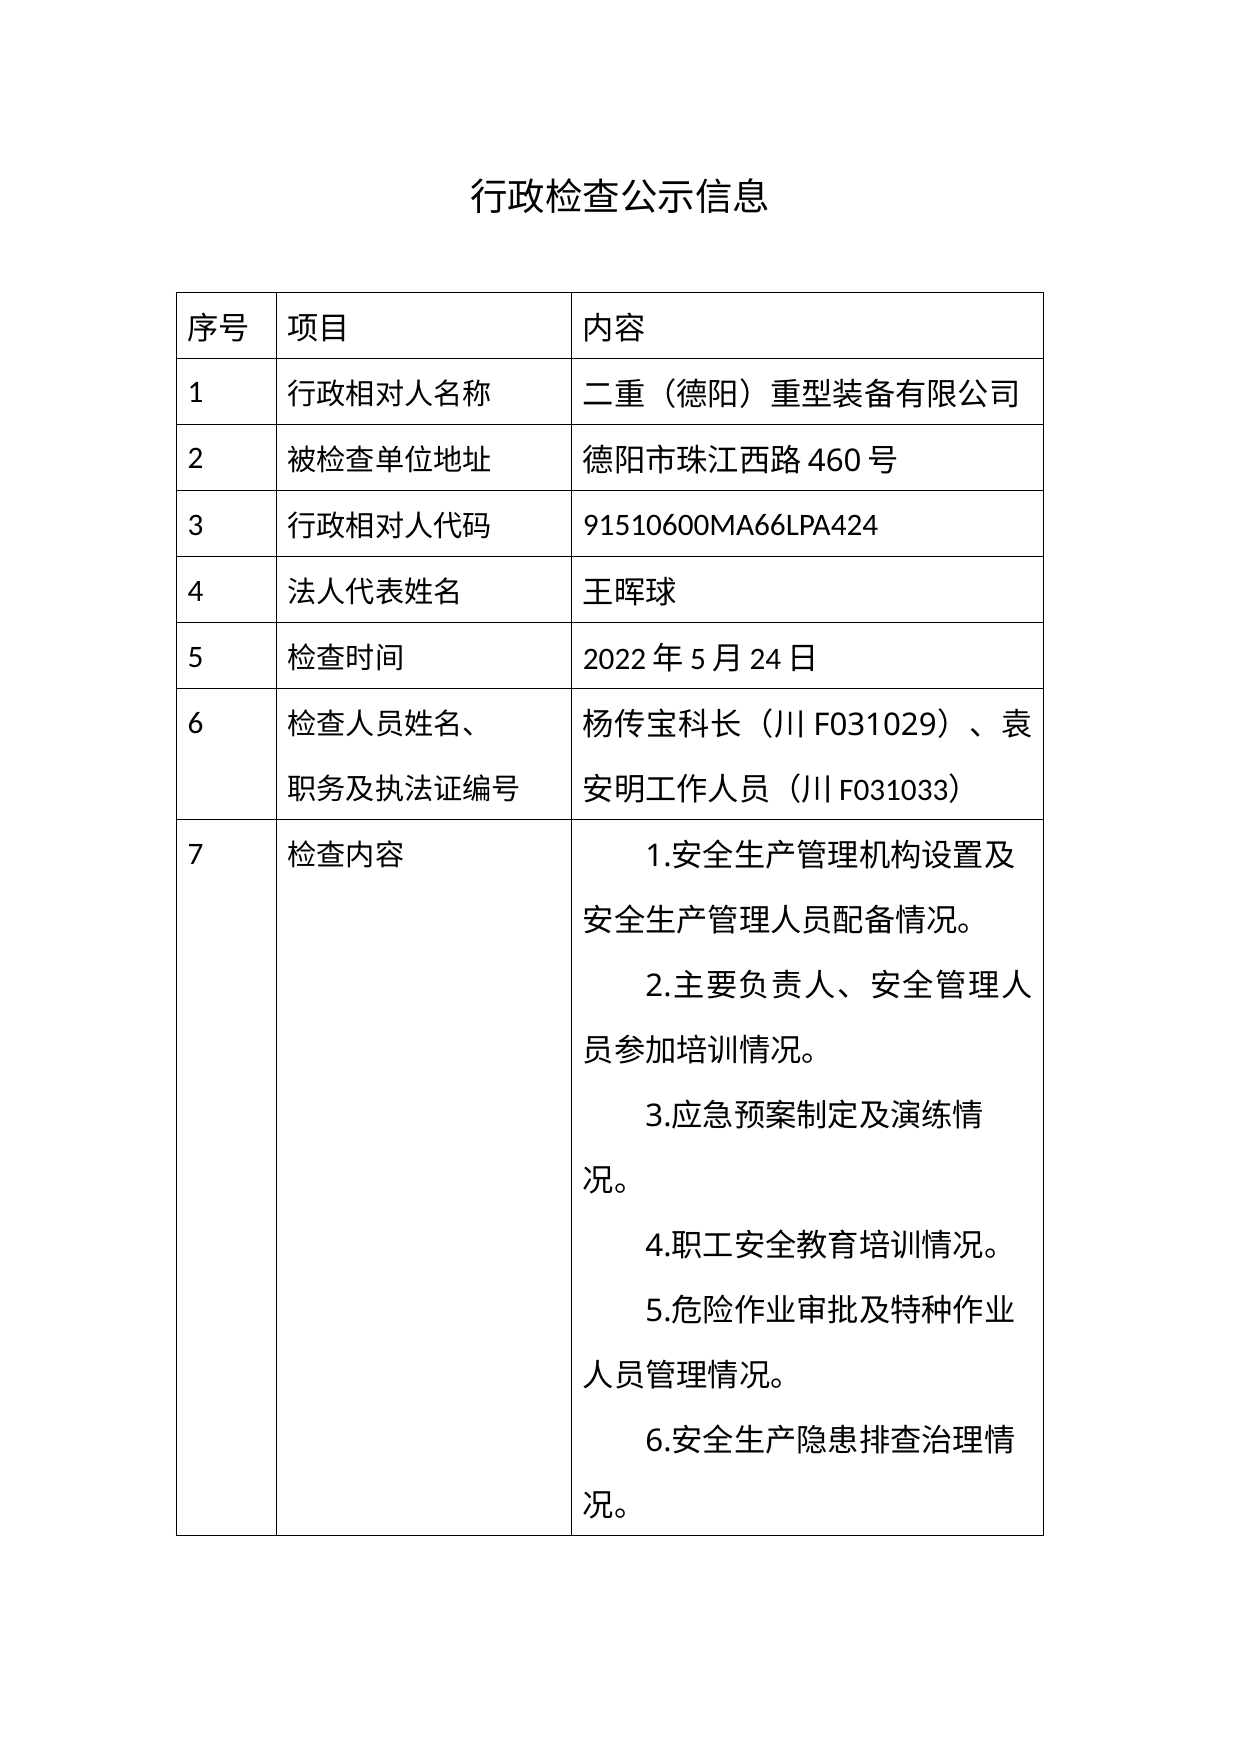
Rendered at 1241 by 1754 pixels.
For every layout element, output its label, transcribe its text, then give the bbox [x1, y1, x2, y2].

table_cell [572, 820, 1043, 1535]
table_cell 二重（德阳）重型装备有限公司 [572, 359, 1043, 424]
table_cell 2 [177, 425, 276, 490]
table_cell 3 [177, 491, 276, 556]
table_cell 检查人员姓名、 职务及执法证编号 [277, 689, 571, 819]
table_header 项目 [277, 293, 571, 358]
table_cell 91510600MA66LPA424 [572, 491, 1043, 556]
table_cell 行政相对人代码 [277, 491, 571, 556]
table_cell 行政相对人名称 [277, 359, 571, 424]
table_cell 6 [177, 689, 276, 819]
table_cell 7 [177, 820, 276, 1535]
table_cell 1 [177, 359, 276, 424]
table_cell 杨传宝科长（川F031029）、袁安明工作人员（川F031033） [572, 689, 1043, 819]
table_cell 5 [177, 623, 276, 688]
table_cell 4 [177, 557, 276, 622]
table_cell 德阳市珠江西路460号 [572, 425, 1043, 490]
table_cell 检查时间 [277, 623, 571, 688]
table_cell 2022年5月24日 [572, 623, 1043, 688]
table_header 序号 [177, 293, 276, 358]
table_cell 检查内容 [277, 820, 571, 1535]
text 行政检查公示信息 [187, 162, 1053, 227]
table_cell 被检查单位地址 [277, 425, 571, 490]
table_cell 法人代表姓名 [277, 557, 571, 622]
table_header 内容 [572, 293, 1043, 358]
table_cell 王晖球 [572, 557, 1043, 622]
